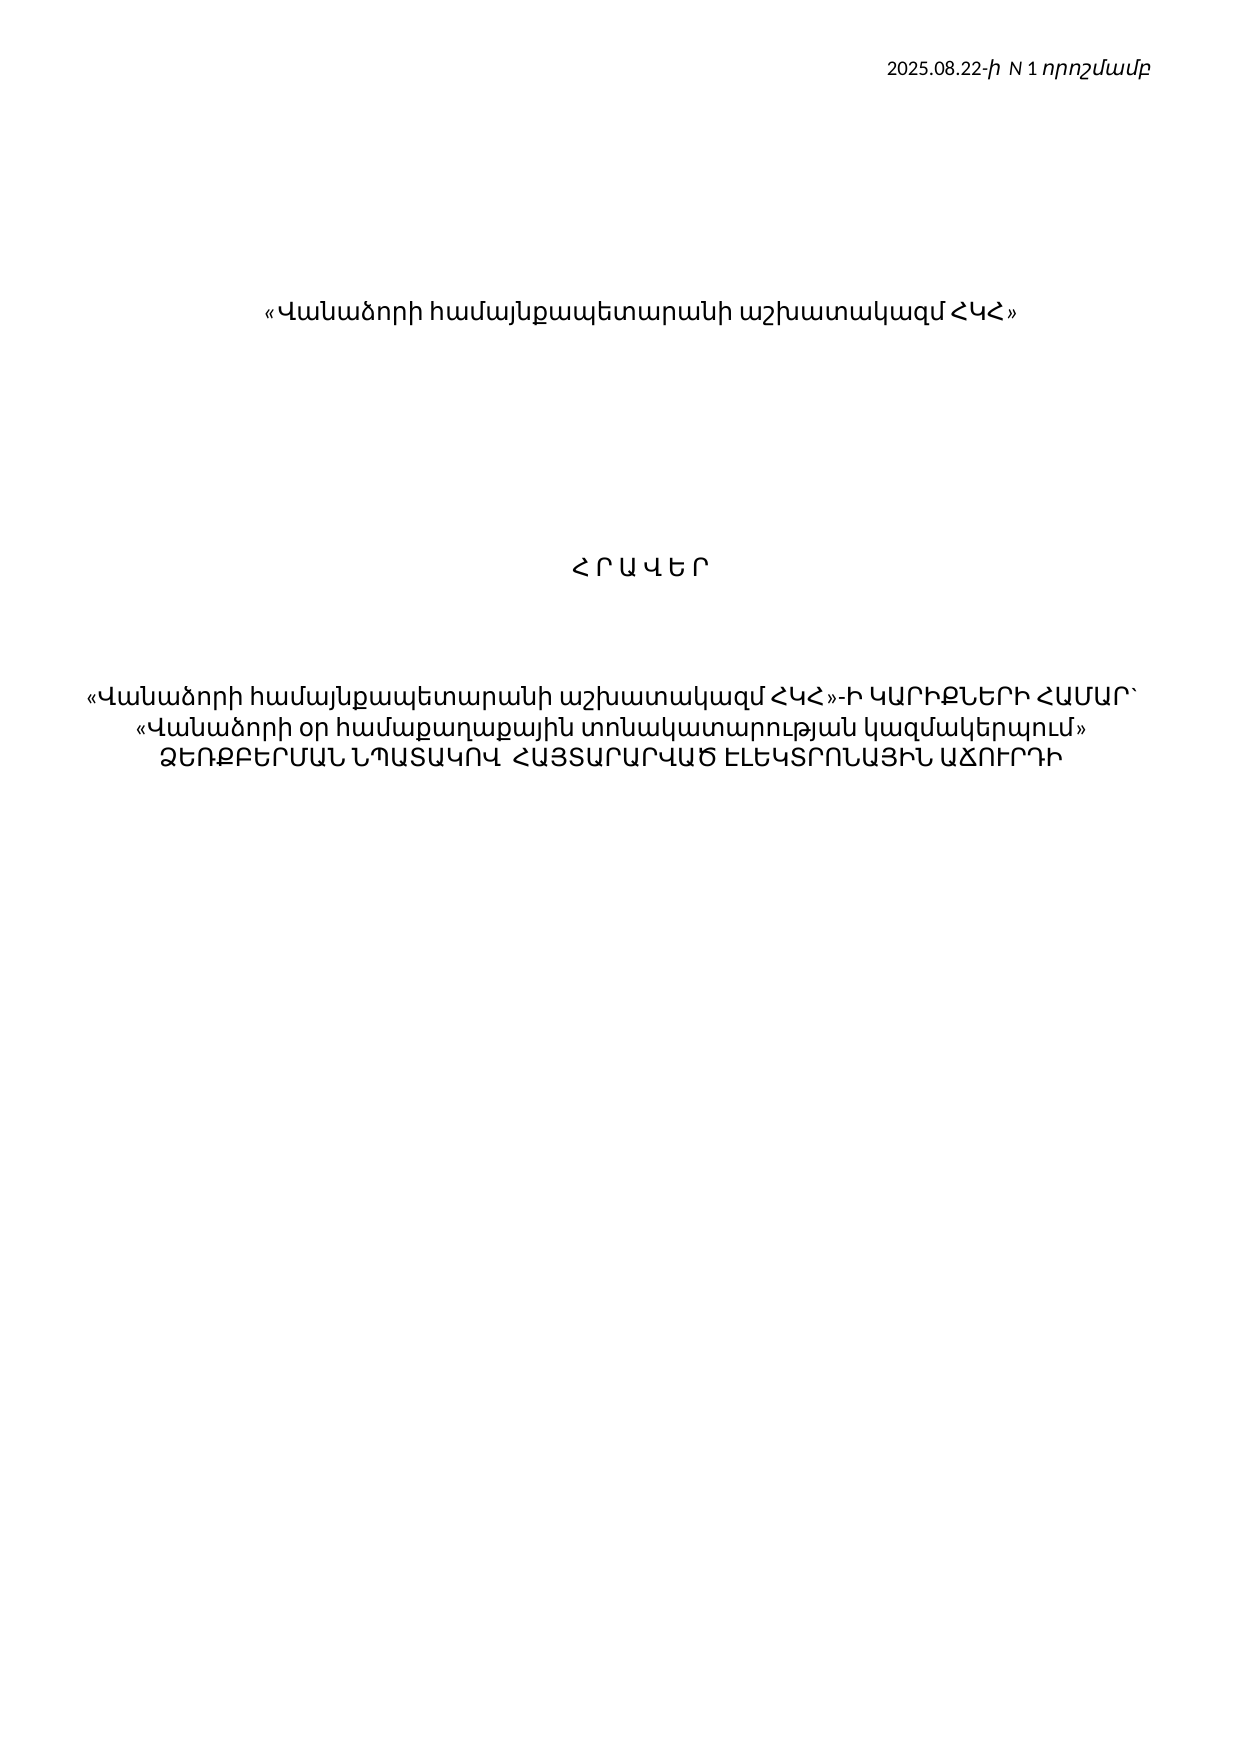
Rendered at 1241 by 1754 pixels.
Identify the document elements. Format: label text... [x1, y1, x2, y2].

text 2025.08.22 -ի N 1 որոշմամբ [69, 56, 1152, 81]
text « Վանաձորի համայնքապետարանի աշխատակազմ ՀԿՀ» [69, 296, 1152, 327]
text «Վանաձորի համայնքապետարանի աշխատակազմ ՀԿՀ»-Ի ԿԱՐԻՔՆԵՐԻ ՀԱՄԱՐ` «Վանաձորի օր համաքաղաքային տոնակատարության կազմակերպում» ՁԵՌՔԲԵՐՄԱՆ ՆՊԱՏԱԿՈՎ ՀԱՅՏԱՐԱՐՎԱԾ ԷԼԵԿՏՐՈՆԱՅԻՆ ԱՃՈՒՐԴԻ [69, 681, 1152, 773]
text Հ Ր Ա Վ Ե Ր [69, 552, 1152, 583]
